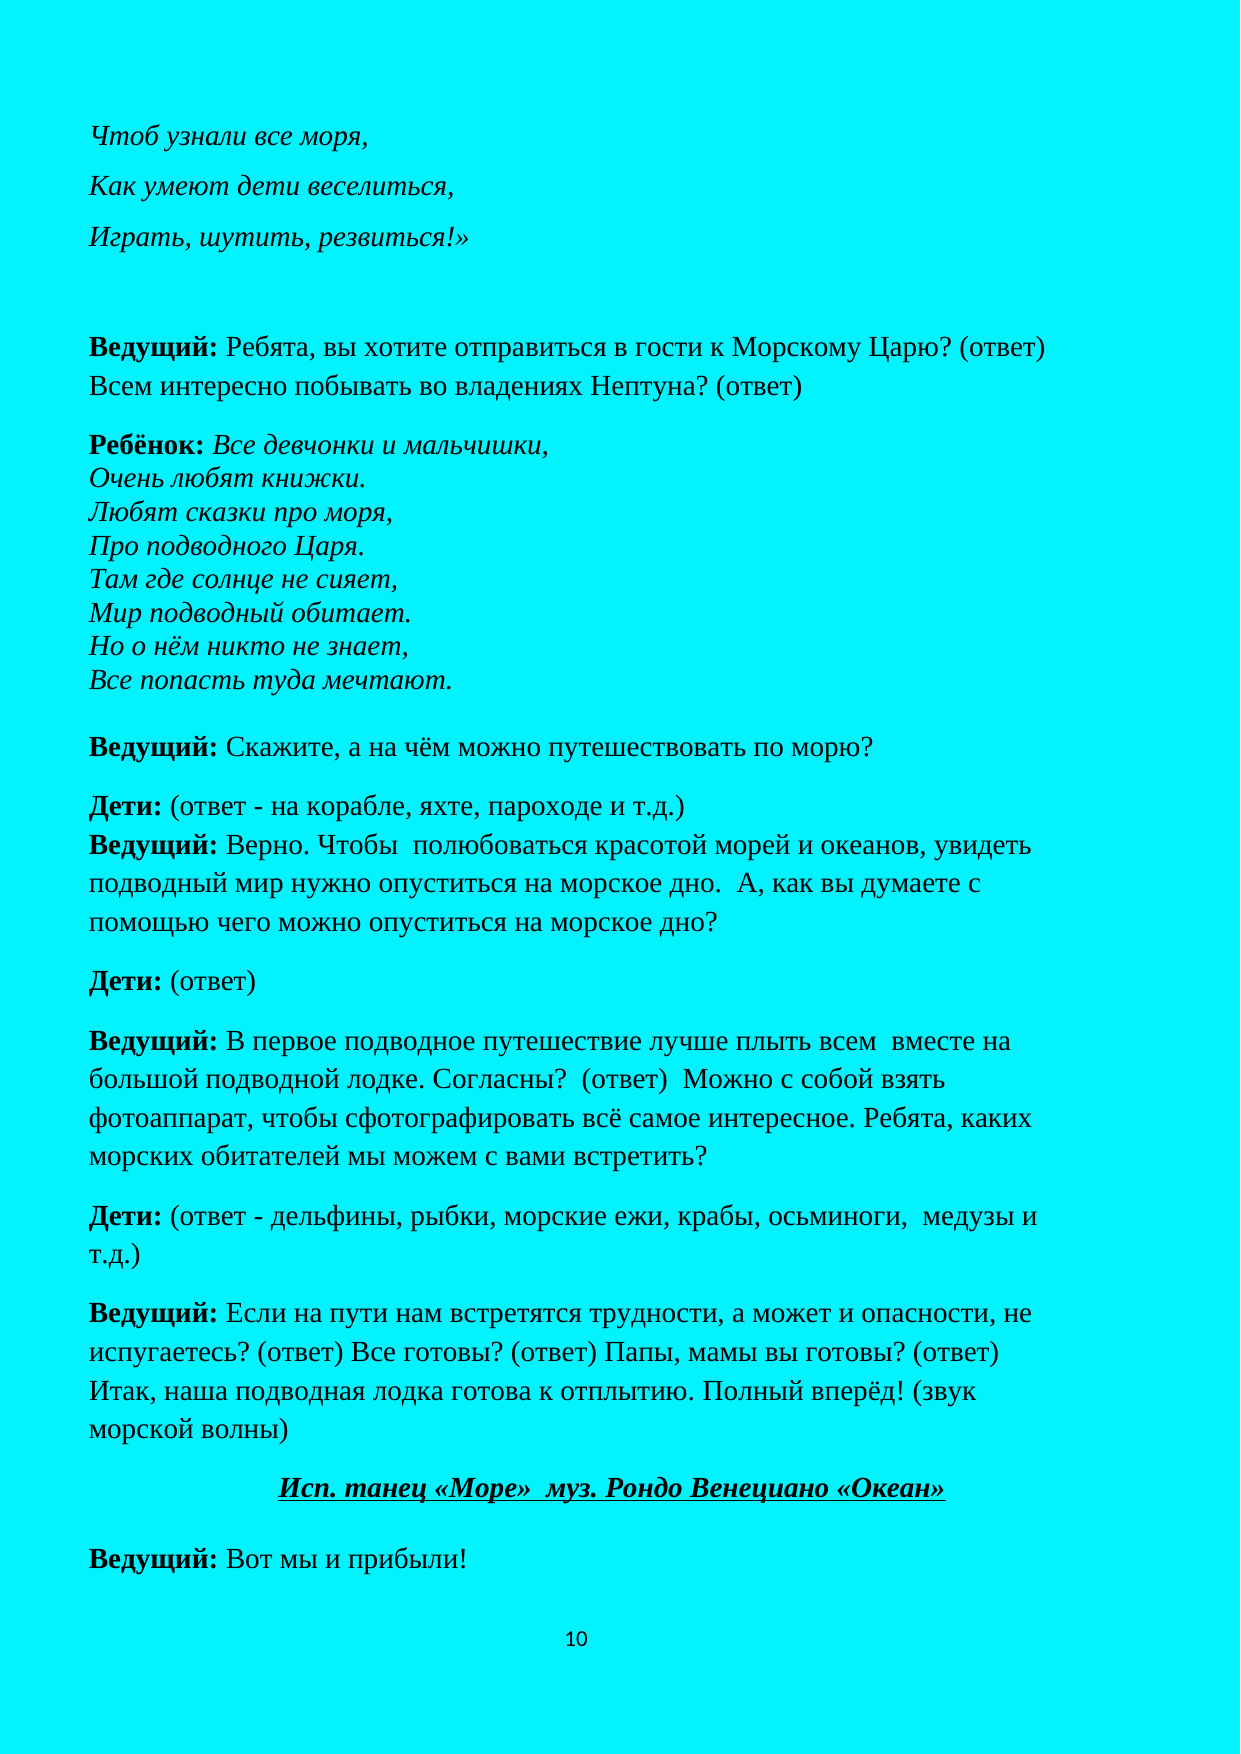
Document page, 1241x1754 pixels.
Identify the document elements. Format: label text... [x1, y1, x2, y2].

text Ведущий: Вот мы и прибыли! [88, 1542, 1063, 1575]
text Ведущий: В первое подводное путешествие лучше плыть всем вместе на большой подводной лодке. Согласны? (ответ) Можно с собой взять фотоаппарат, чтобы сфотографировать всё самое интересное. Ребята, каких морских обитателей мы можем с вами встретить? [88, 1023, 1063, 1172]
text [88, 118, 1063, 294]
text Ведущий: Скажите, а на чём можно путешествовать по морю? [88, 729, 1063, 762]
text Дети: (ответ) [88, 963, 1063, 997]
text Исп. танец «Море» муз. Рондо Венециано «Океан» [88, 1471, 1063, 1504]
text Дети: (ответ - дельфины, рыбки, морские ежи, крабы, осьминоги, медузы и т.д.) [88, 1198, 1063, 1270]
text Ведущий: Если на пути нам встретятся трудности, а может и опасности, не испугаетесь? (ответ) Все готовы? (ответ) Папы, мамы вы готовы? (ответ) Итак, наша подводная лодка готова к отплытию. Полный вперёд! (звук морской волны) [88, 1296, 1063, 1445]
text Ведущий: Ребята, вы хотите отправиться в гости к Морскому Царю? (ответ) Всем интересно побывать во владениях Нептуна? (ответ) [88, 329, 1063, 401]
text Дети: (ответ - на корабле, яхте, пароходе и т.д.) Ведущий: Верно. Чтобы полюбоваться красотой морей и океанов, увидеть подводный мир нужно опуститься на морское дно. А, как вы думаете с помощью чего можно опуститься на морское дно? [88, 788, 1063, 937]
text Ребёнок: Все девчонки и мальчишки, Очень любят книжки. Любят сказки про моря, Про подводного Царя. Там где солнце не сияет, Мир подводный обитает. Но о нём никто не знает, Все попасть туда мечтают. [88, 427, 1063, 695]
